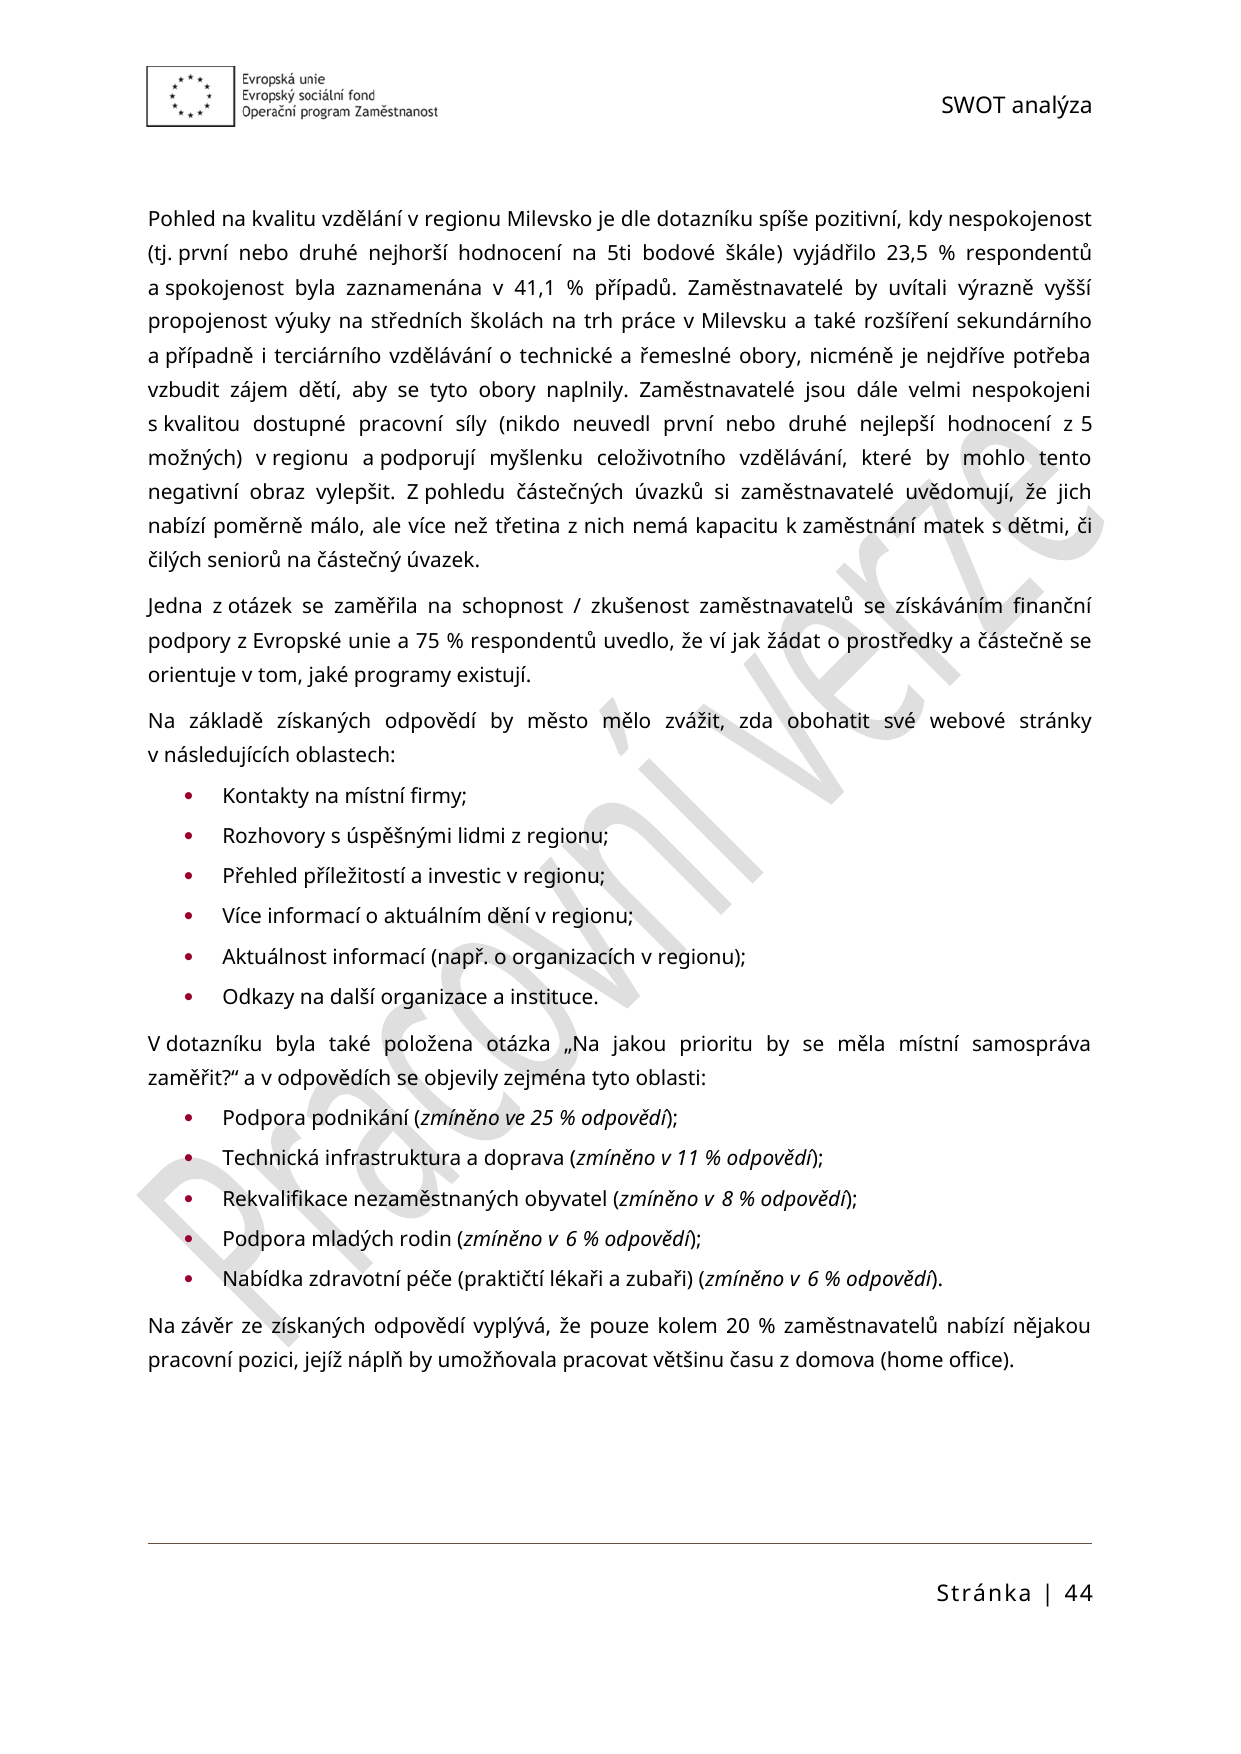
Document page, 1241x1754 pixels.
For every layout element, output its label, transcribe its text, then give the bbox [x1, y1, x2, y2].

list Technická infrastruktura a doprava (zmíněno v 11 % odpovědí); [185, 1143, 1092, 1172]
list Odkazy na další organizace a instituce. [185, 982, 1092, 1011]
text Jedna z otázek se zaměřila na schopnost / zkušenost zaměstnavatelů se získáváním finanční podpory z Evropské unie a 75 % respondentů uvedlo, že ví jak žádat o prostředky a částečně se orientuje v tom, jaké programy existují. [148, 592, 1092, 688]
list Více informací o aktuálním dění v regionu; [185, 902, 1092, 930]
text Pohled na kvalitu vzdělání v regionu Milevsko je dle dotazníku spíše pozitivní, kdy nespokojenost (tj. první nebo druhé nejhorší hodnocení na 5ti bodové škále) vyjádřilo 23,5 % respondentů a spokojenost byla zaznamenána v 41,1 % případů. Zaměstnavatelé by uvítali výrazně vyšší propojenost výuky na středních školách na trh práce v Milevsku a také rozšíření sekundárního a případně i terciárního vzdělávání o technické a řemeslné obory, nicméně je nejdříve potřeba vzbudit zájem dětí, aby se tyto obory naplnily. Zaměstnavatelé jsou dále velmi nespokojeni s kvalitou dostupné pracovní síly (nikdo neuvedl první nebo druhé nejlepší hodnocení z 5 možných) v regionu a podporují myšlenku celoživotního vzdělávání, které by mohlo tento negativní obraz vylepšit. Z pohledu částečných úvazků si zaměstnavatelé uvědomují, že jich nabízí poměrně málo, ale více než třetina z nich nemá kapacitu k zaměstnání matek s dětmi, či čilých seniorů na částečný úvazek. [148, 204, 1092, 573]
text V dotazníku byla také položena otázka „Na jakou prioritu by se měla místní samospráva zaměřit?“ a v odpovědích se objevily zejména tyto oblasti: [148, 1029, 1092, 1091]
picture [146, 66, 438, 127]
list Kontakty na místní firmy; [185, 781, 1092, 809]
list Rekvalifikace nezaměstnaných obyvatel (zmíněno v 8 % odpovědí); [185, 1184, 1092, 1212]
list Aktuálnost informací (např. o organizacích v regionu); [185, 942, 1092, 970]
list Podpora mladých rodin (zmíněno v 6 % odpovědí); [185, 1224, 1092, 1253]
list Nabídka zdravotní péče (praktičtí lékaři a zubaři) (zmíněno v 6 % odpovědí). [185, 1264, 1092, 1293]
text Na závěr ze získaných odpovědí vyplývá, že pouze kolem 20 % zaměstnavatelů nabízí nějakou pracovní pozici, jejíž náplň by umožňovala pracovat většinu času z domova (home office). [148, 1311, 1092, 1373]
list Přehled příležitostí a investic v regionu; [185, 861, 1092, 890]
text Na základě získaných odpovědí by město mělo zvážit, zda obohatit své webové stránky v následujících oblastech: [148, 706, 1092, 769]
list Rozhovory s úspěšnými lidmi z regionu; [185, 821, 1092, 849]
list Podpora podnikání (zmíněno ve 25 % odpovědí); [185, 1103, 1092, 1132]
